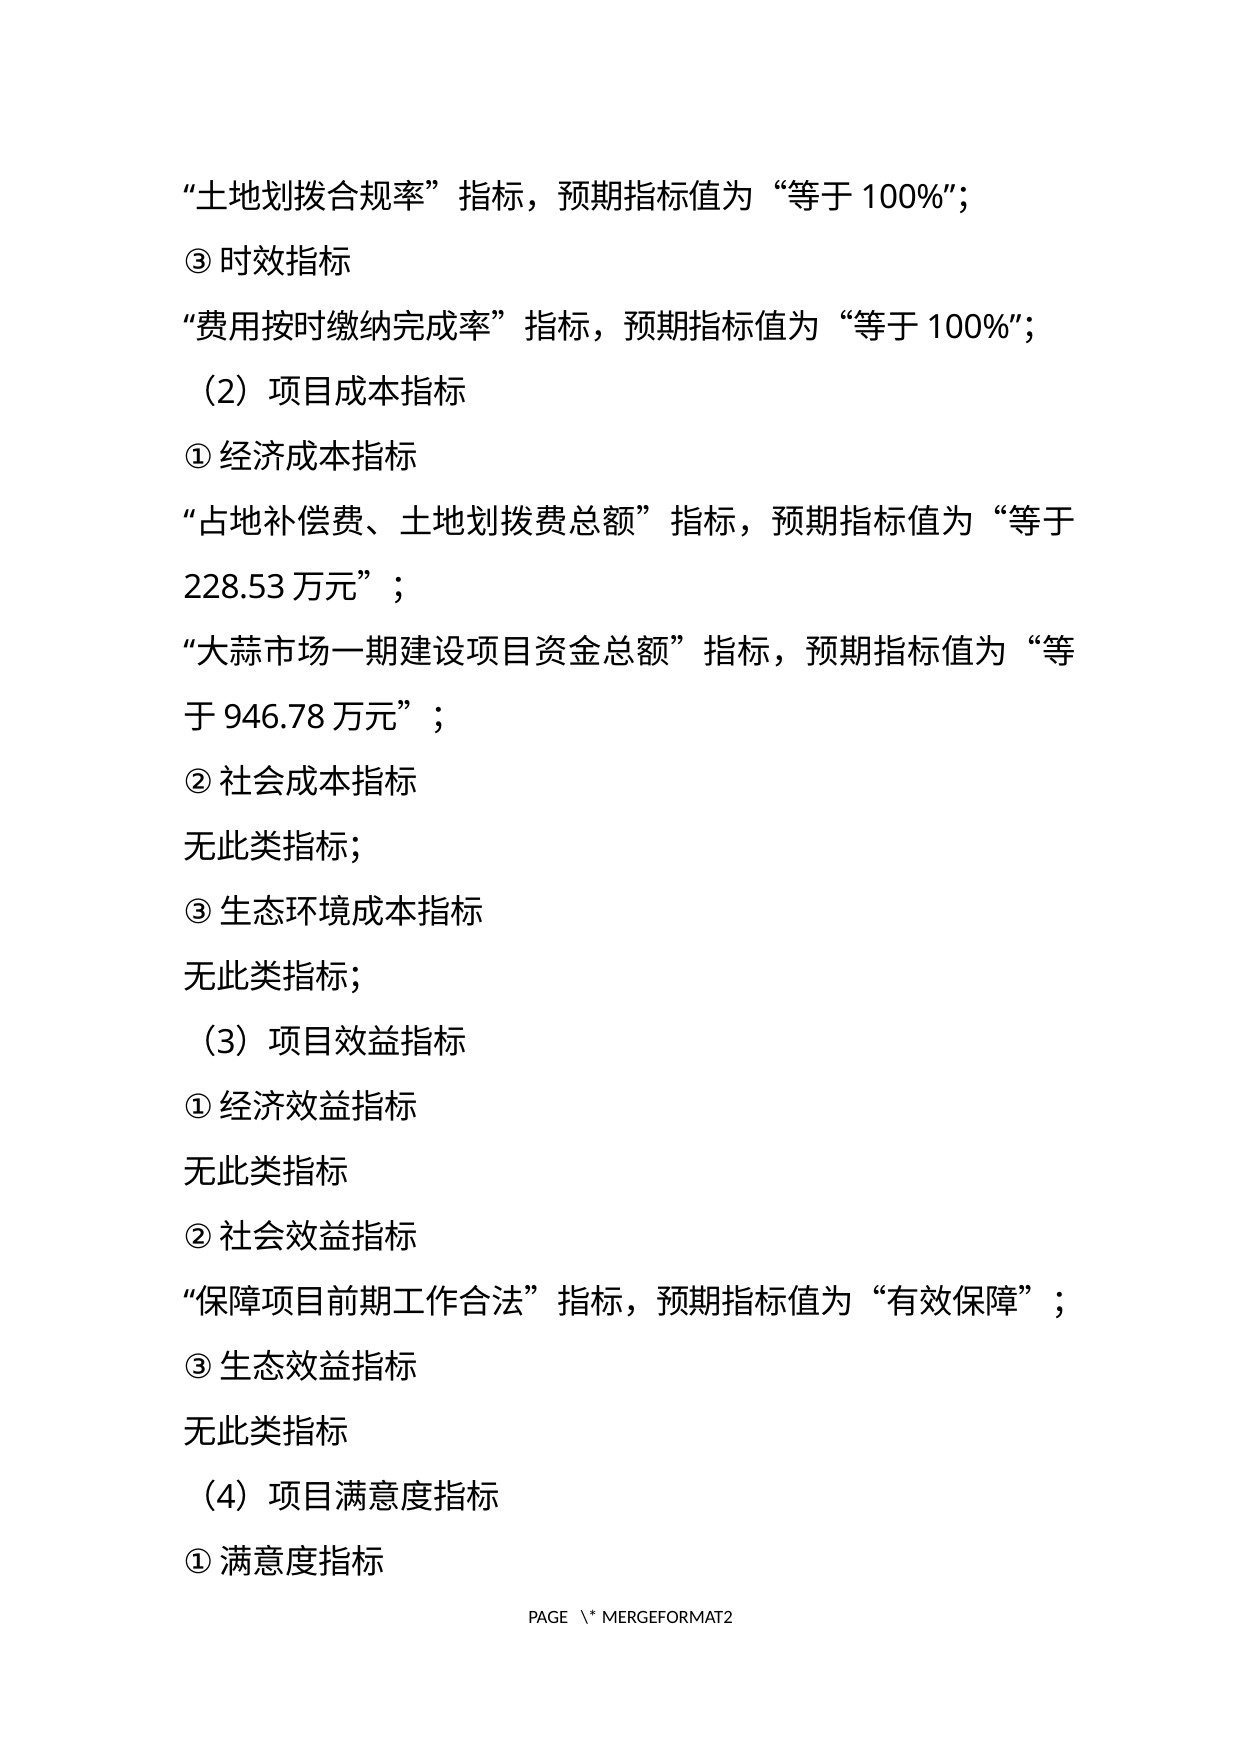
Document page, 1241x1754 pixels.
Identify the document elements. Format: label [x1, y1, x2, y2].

text [183, 162, 1078, 1592]
